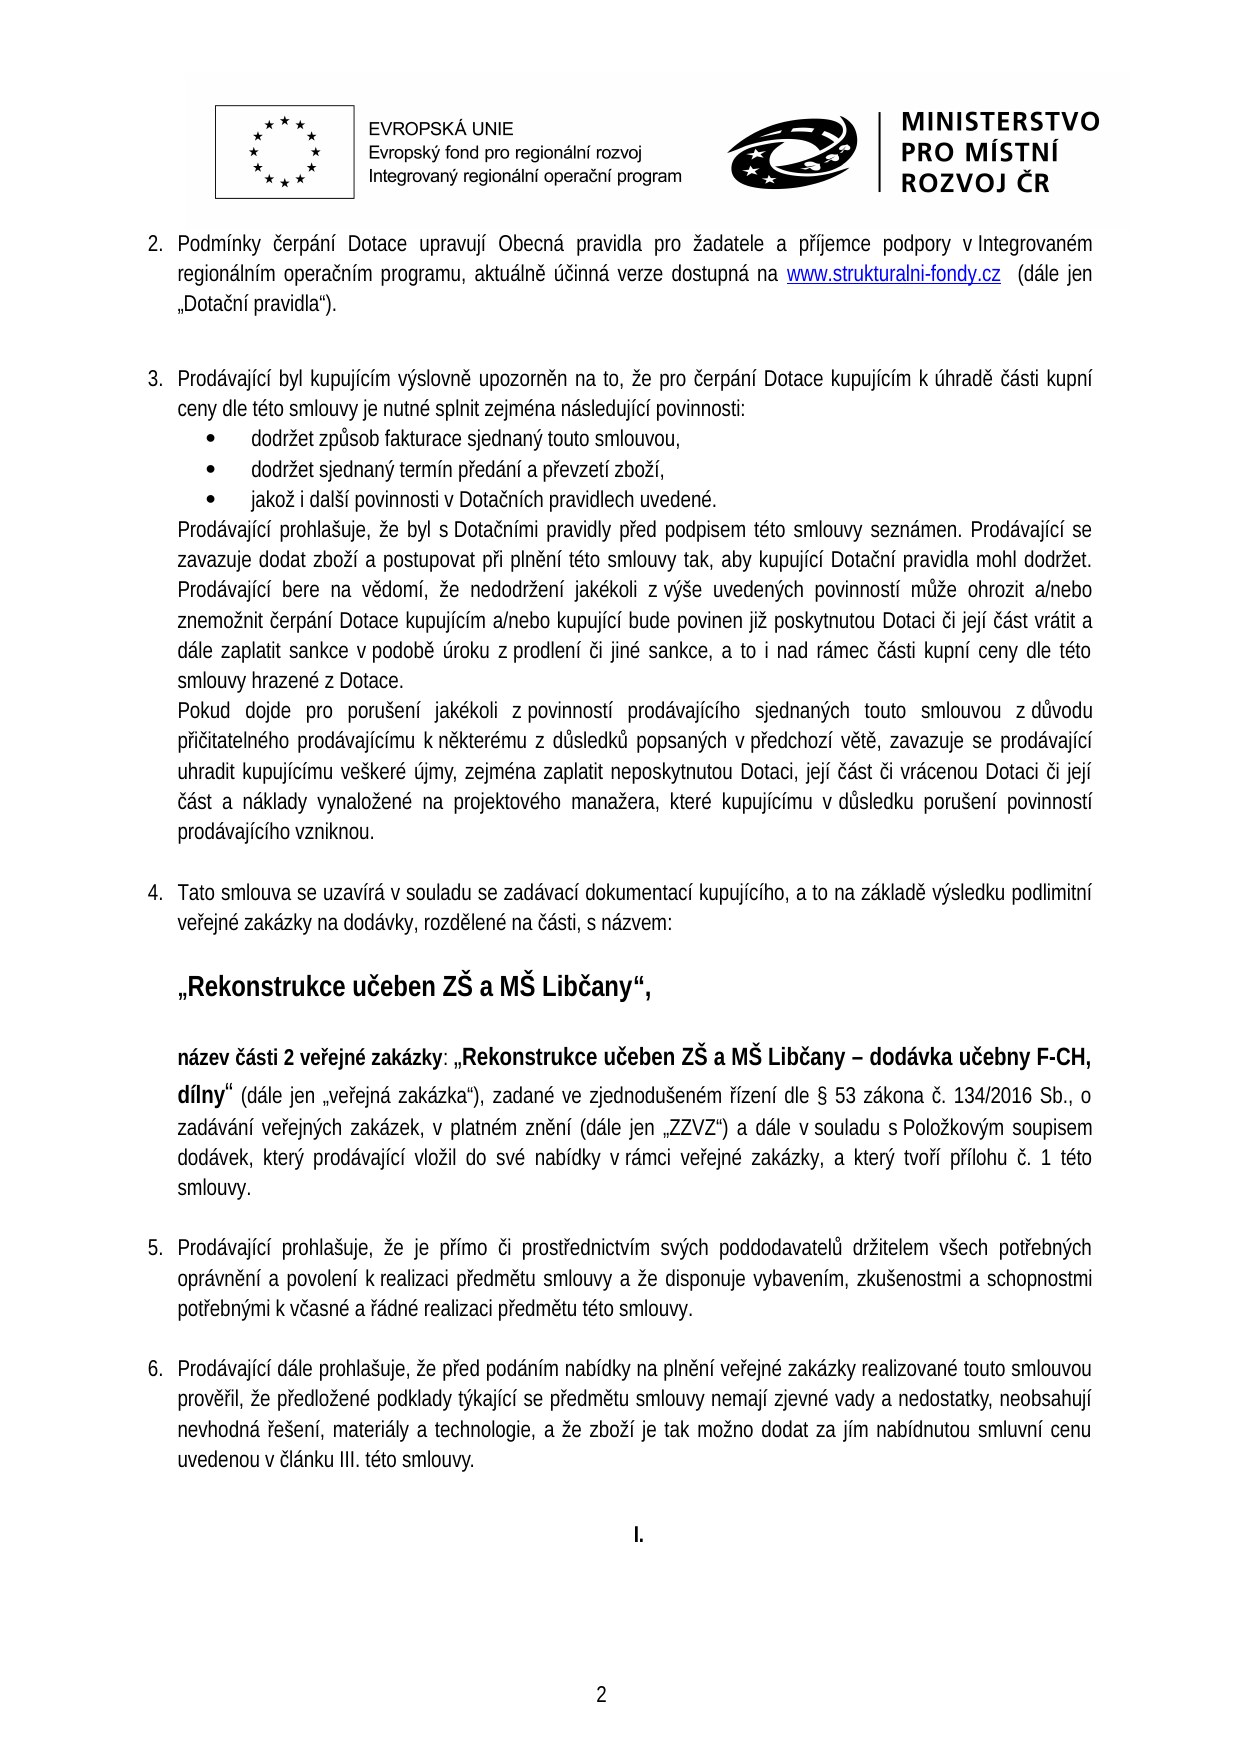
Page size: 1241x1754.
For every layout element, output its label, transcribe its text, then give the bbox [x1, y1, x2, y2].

list název části 2 veřejné zakázky: „Rekonstrukce učeben ZŠ a MŠ Libčany – dodávka učebny F-CH, dílny“ (dále jen „veřejná zakázka“), zadané ve zjednodušeném řízení dle § 53 zákona č. 134/2016 Sb., o zadávání veřejných zakázek, v platném znění (dále jen „ZZVZ“) a dále v souladu s Položkovým soupisem dodávek, který prodávající vložil do své nabídky v rámci veřejné zakázky, a který tvoří přílohu č. 1 této smlouvy. [177, 1038, 1093, 1200]
picture [184, 73, 1130, 230]
list Prodávající prohlašuje, že byl s Dotačními pravidly před podpisem této smlouvy seznámen. Prodávající se zavazuje dodat zboží a postupovat při plnění této smlouvy tak, aby kupující Dotační pravidla mohl dodržet. Prodávající bere na vědomí, že nedodržení jakékoli z výše uvedených povinností může ohrozit a/nebo znemožnit čerpání Dotace kupujícím a/nebo kupující bude povinen již poskytnutou Dotaci či její část vrátit a dále zaplatit sankce v podobě úroku z prodlení či jiné sankce, a to i nad rámec části kupní ceny dle této smlouvy hrazené z Dotace. [177, 516, 1093, 693]
list jakož i další povinnosti v Dotačních pravidlech uvedené. [207, 486, 1093, 512]
text I. [185, 1521, 1093, 1547]
list Pokud dojde pro porušení jakékoli z povinností prodávajícího sjednaných touto smlouvou z důvodu přičitatelného prodávajícímu k některému z důsledků popsaných v předchozí větě, zavazuje se prodávající uhradit kupujícímu veškeré újmy, zejména zaplatit neposkytnutou Dotaci, její část či vrácenou Dotaci či její část a náklady vynaložené na projektového manažera, které kupujícímu v důsledku porušení povinností prodávajícího vzniknou. [177, 697, 1093, 844]
list „Rekonstrukce učeben ZŠ a MŠ Libčany“, [177, 969, 1093, 1003]
list Prodávající byl kupujícím výslovně upozorněn na to, že pro čerpání Dotace kupujícím k úhradě části kupní ceny dle této smlouvy je nutné splnit zejména následující povinnosti: [148, 365, 1093, 422]
list Tato smlouva se uzavírá v souladu se zadávací dokumentací kupujícího, a to na základě výsledku podlimitní veřejné zakázky na dodávky, rozdělené na části, s názvem: [148, 878, 1093, 935]
list dodržet sjednaný termín předání a převzetí zboží, [207, 456, 1093, 482]
list Prodávající prohlašuje, že je přímo či prostřednictvím svých poddodavatelů držitelem všech potřebných oprávnění a povolení k realizaci předmětu smlouvy a že disponuje vybavením, zkušenostmi a schopnostmi potřebnými k včasné a řádné realizaci předmětu této smlouvy. [148, 1234, 1093, 1321]
list Prodávající dále prohlašuje, že před podáním nabídky na plnění veřejné zakázky realizované touto smlouvou prověřil, že předložené podklady týkající se předmětu smlouvy nemají zjevné vady a nedostatky, neobsahují nevhodná řešení, materiály a technologie, a že zboží je tak možno dodat za jím nabídnutou smluvní cenu uvedenou v článku III. této smlouvy. [148, 1355, 1093, 1472]
list Podmínky čerpání Dotace upravují Obecná pravidla pro žadatele a příjemce podpory v Integrovaném regionálním operačním programu, aktuálně účinná verze dostupná na www.strukturalni-fondy.cz (dále jen „Dotační pravidla“). [148, 229, 1093, 316]
list dodržet způsob fakturace sjednaný touto smlouvou, [207, 425, 1093, 452]
